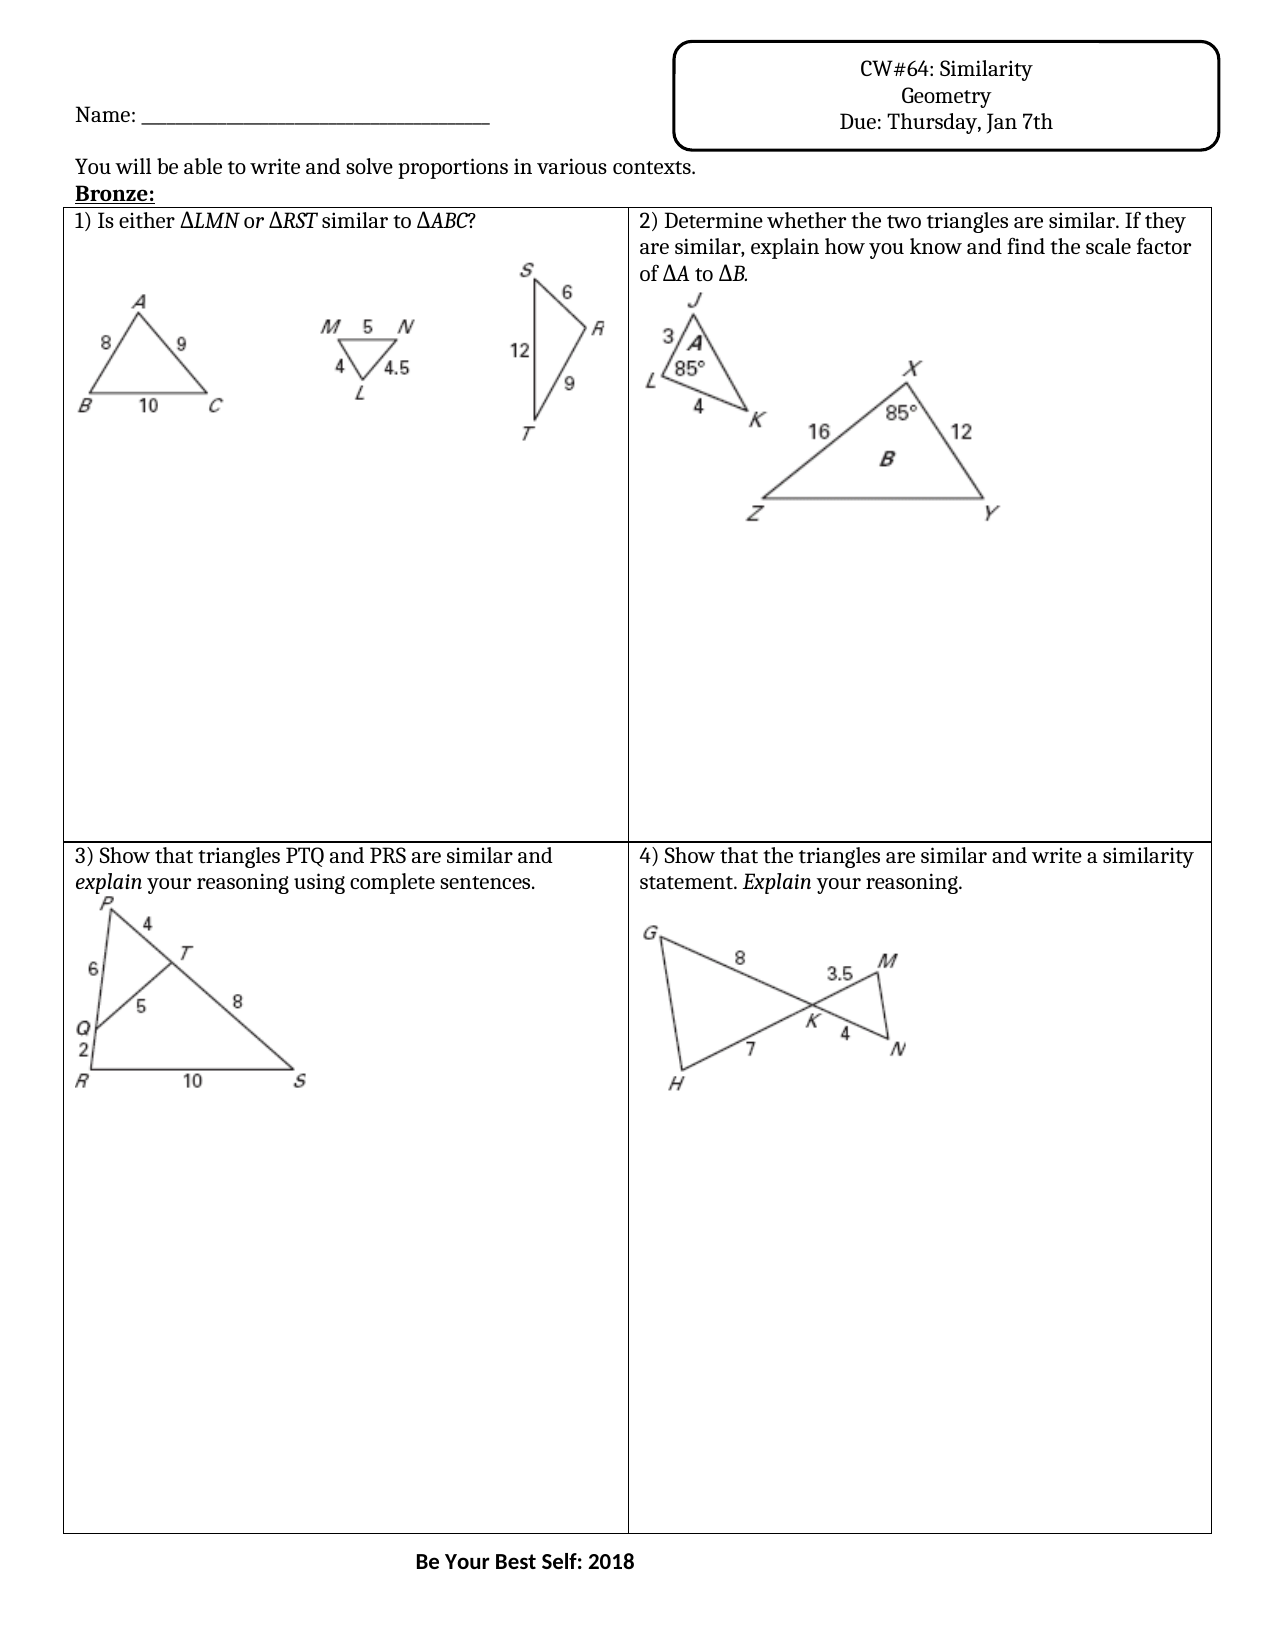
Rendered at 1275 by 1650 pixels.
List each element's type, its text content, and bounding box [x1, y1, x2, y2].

picture [639, 921, 909, 1097]
table_header 1) Is either ΔLMN or ΔRST similar to ΔABC? [64, 208, 628, 841]
text You will be able to write and solve proportions in various contexts. [75, 154, 1200, 180]
text Name: _________________________________________ [75, 101, 672, 128]
picture [639, 286, 1013, 531]
picture [75, 260, 609, 444]
table_cell 3) Show that triangles PTQ and PRS are similar and explain your reasoning using complete sentences. [64, 843, 628, 1533]
table_cell 4) Show that the triangles are similar and write a similarity statement. Explain your reasoning. [629, 843, 1211, 1533]
text Bronze: [75, 180, 1200, 207]
table_header 2) Determine whether the two triangles are similar. If they are similar, explain how you know and find the scale factor of ΔA to ΔB. [629, 208, 1211, 841]
picture [75, 895, 309, 1091]
